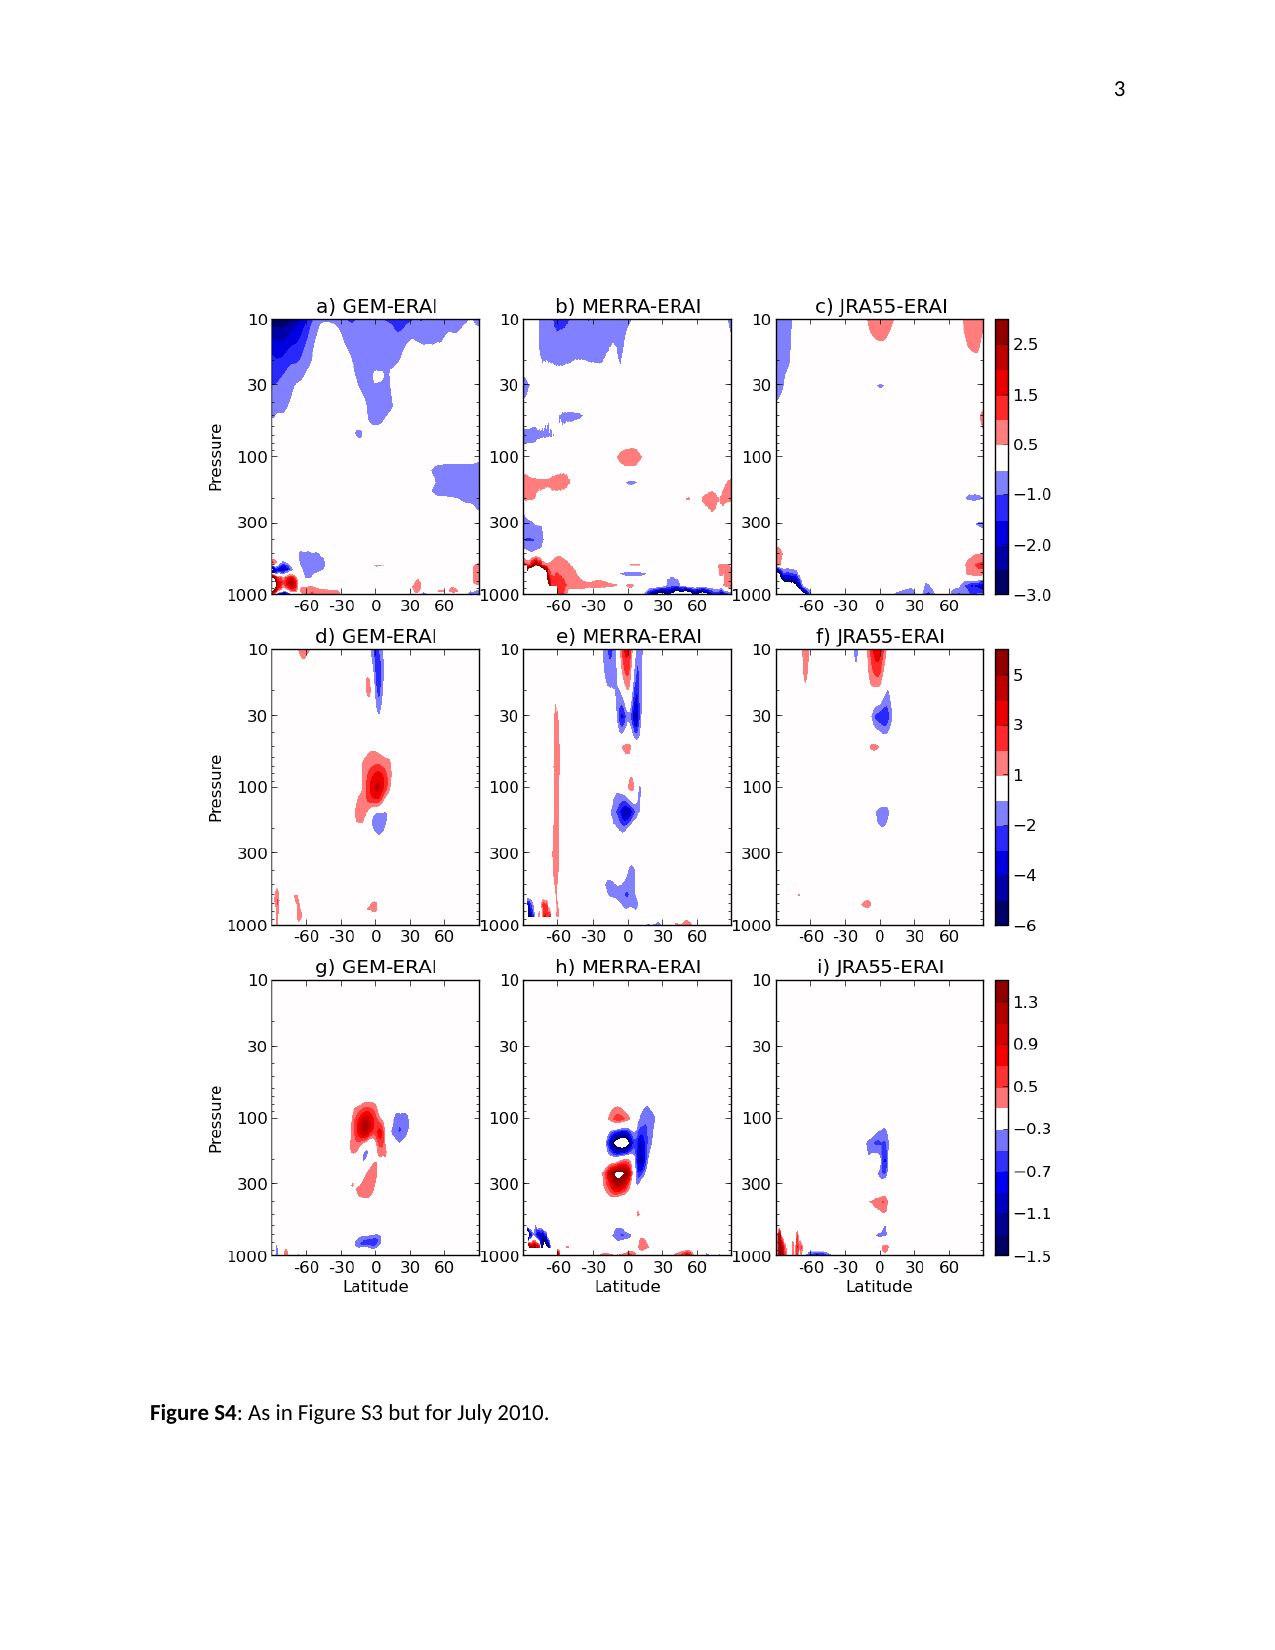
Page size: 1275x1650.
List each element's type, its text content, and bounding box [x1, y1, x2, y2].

picture [150, 203, 1125, 1373]
text Figure S4: As in Figure S3 but for July 2010. [150, 1398, 1125, 1426]
